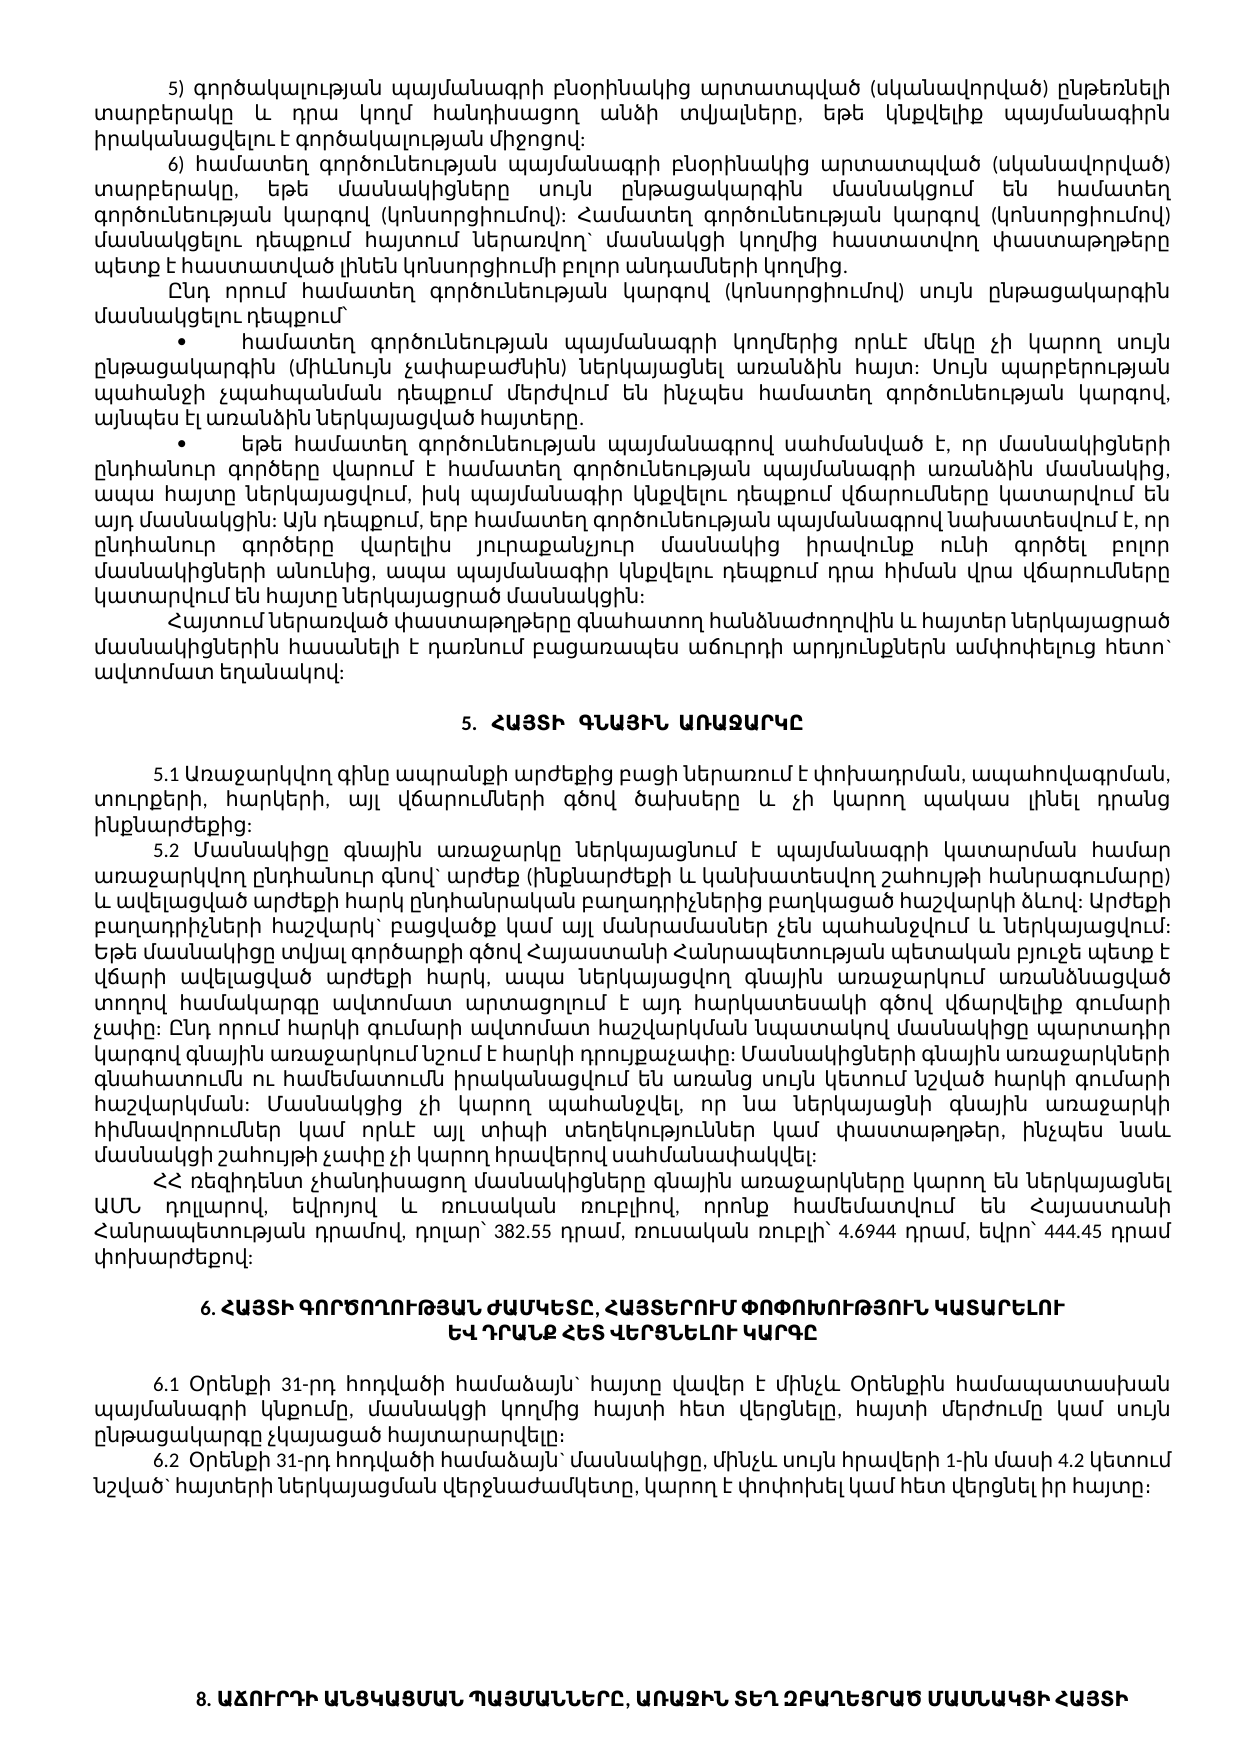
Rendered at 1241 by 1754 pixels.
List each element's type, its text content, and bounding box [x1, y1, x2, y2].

text Ընդ որում համատեղ գործունեության կարգով (կոնսորցիումով) սույն ընթացակարգին մասնակցելու դեպքում՝ [94, 278, 1171, 329]
list համատեղ գործունեության պայմանագրի կողմերից որևէ մեկը չի կարող սույն ընթացակարգին (միևնույն չափաբաժնին) ներկայացնել առանձին հայտ: Սույն պարբերության պահանջի չպահպանման դեպքում մերժվում են ինչպես համատեղ գործունեության կարգով, այնպես էլ առանձին ներկայացված հայտերը. [94, 329, 1171, 431]
text ԵՎ ԴՐԱՆՔ ՀԵՏ ՎԵՐՑՆԵԼՈՒ ԿԱՐԳԸ [94, 1320, 1171, 1346]
text 6.1 Օրենքի 31-րդ հոդվածի համաձայն` հայտը վավեր է մինչև Օրենքին համապատասխան պայմանագրի կնքումը, մասնակցի կողմից հայտի հետ վերցնելը, հայտի մերժումը կամ սույն ընթացակարգը չկայացած հայտարարվելը։ [94, 1371, 1171, 1447]
text 5) գործակալության պայմանագրի բնօրինակից արտատպված (սկանավորված) ընթեռնելի տարբերակը և դրա կողմ հանդիսացող անձի տվյալները, եթե կնքվելիք պայմանագիրն իրականացվելու է գործակալության միջոցով: [94, 75, 1171, 151]
text 5. ՀԱՅՏԻ ԳՆԱՅԻՆ ԱՌԱՋԱՐԿԸ [94, 710, 1171, 736]
text 8. ԱՃՈՒՐԴԻ ԱՆՑԿԱՑՄԱՆ ՊԱՅՄԱՆՆԵՐԸ, ԱՌԱՋԻՆ ՏԵՂ ԶԲԱՂԵՑՐԱԾ ՄԱՍՆԱԿՑԻ ՀԱՅՏԻ [94, 1686, 1171, 1712]
text 6.2 Օրենքի 31-րդ հոդվածի համաձայն` մասնակիցը, մինչև սույն հրավերի 1-ին մասի 4.2 կետում նշված` հայտերի ներկայացման վերջնաժամկետը, կարող է փոփոխել կամ հետ վերցնել իր հայտը։ [94, 1447, 1171, 1498]
text ՀՀ ռեզիդենտ չհանդիսացող մասնակիցները գնային առաջարկները կարող են ներկայացնել ԱՄՆ դոլլարով, եվրոյով և ռուսական ռուբլիով, որոնք համեմատվում են Հայաստանի Հանրապետության դրամով, դոլար՝ 382.55 դրամ, ռուսական ռուբլի՝ 4.6944 դրամ, եվրո՝ 444.45 դրամ փոխարժեքով: [94, 1168, 1171, 1269]
text 6. ՀԱՅՏԻ ԳՈՐԾՈՂՈՒԹՅԱՆ ԺԱՄԿԵՏԸ, ՀԱՅՏԵՐՈՒՄ ՓՈՓՈԽՈՒԹՅՈՒՆ ԿԱՏԱՐԵԼՈՒ [94, 1295, 1171, 1320]
text Հայտում ներառված փաստաթղթերը գնահատող հանձնաժողովին և հայտեր ներկայացրած մասնակիցներին հասանելի է դառնում բացառապես աճուրդի արդյունքներն ամփոփելուց հետո` ավտոմատ եղանակով: [94, 609, 1171, 685]
text 5.1 Առաջարկվող գինը ապրանքի արժեքից բացի ներառում է փոխադրման, ապահովագրման, տուրքերի, հարկերի, այլ վճարումների գծով ծախսերը և չի կարող պակաս լինել դրանց ինքնարժեքից: [94, 761, 1171, 837]
text 5.2 Մասնակիցը գնային առաջարկը ներկայացնում է պայմանագրի կատարման համար առաջարկվող ընդհանուր գնով` արժեք (ինքնարժեքի և կանխատեսվող շահույթի հանրագումարը) և ավելացված արժեքի հարկ ընդհանրական բաղադրիչներից բաղկացած հաշվարկի ձևով: Արժեքի բաղադրիչների հաշվարկ` բացվածք կամ այլ մանրամասներ չեն պահանջվում և ներկայացվում: Եթե մասնակիցը տվյալ գործարքի գծով Հայաստանի Հանրապետության պետական բյուջե պետք է վճարի ավելացված արժեքի հարկ, ապա ներկայացվող գնային առաջարկում առանձնացված տողով համակարգը ավտոմատ արտացոլում է այդ հարկատեսակի գծով վճարվելիք գումարի չափը: Ընդ որում հարկի գումարի ավտոմատ հաշվարկման նպատակով մասնակիցը պարտադիր կարգով գնային առաջարկում նշում է հարկի դրույքաչափը: Մասնակիցների գնային առաջարկների գնահատումն ու համեմատումն իրականացվում են առանց սույն կետում նշված հարկի գումարի հաշվարկման: Մասնակցից չի կարող պահանջվել, որ նա ներկայացնի գնային առաջարկի հիմնավորումներ կամ որևէ այլ տիպի տեղեկություններ կամ փաստաթղթեր, ինչպես նաև մասնակցի շահույթի չափը չի կարող հրավերով սահմանափակվել: [94, 837, 1171, 1168]
list եթե համատեղ գործունեության պայմանագրով սահմանված է, որ մասնակիցների ընդհանուր գործերը վարում է համատեղ գործունեության պայմանագրի առանձին մասնակից, ապա հայտը ներկայացվում, իսկ պայմանագիր կնքվելու դեպքում վճարումները կատարվում են այդ մասնակցին: Այն դեպքում, երբ համատեղ գործունեության պայմանագրով նախատեսվում է, որ ընդհանուր գործերը վարելիս յուրաքանչյուր մասնակից իրավունք ունի գործել բոլոր մասնակիցների անունից, ապա պայմանագիր կնքվելու դեպքում դրա հիման վրա վճարումները կատարվում են հայտը ներկայացրած մասնակցին: [94, 431, 1171, 609]
text 6) համատեղ գործունեության պայմանագրի բնօրինակից արտատպված (սկանավորված) տարբերակը, եթե մասնակիցները սույն ընթացակարգին մասնակցում են համատեղ գործունեության կարգով (կոնսորցիումով): Համատեղ գործունեության կարգով (կոնսորցիումով) մասնակցելու դեպքում հայտում ներառվող` մասնակցի կողմից հաստատվող փաստաթղթերը պետք է հաստատված լինեն կոնսորցիումի բոլոր անդամների կողմից. [94, 151, 1171, 278]
